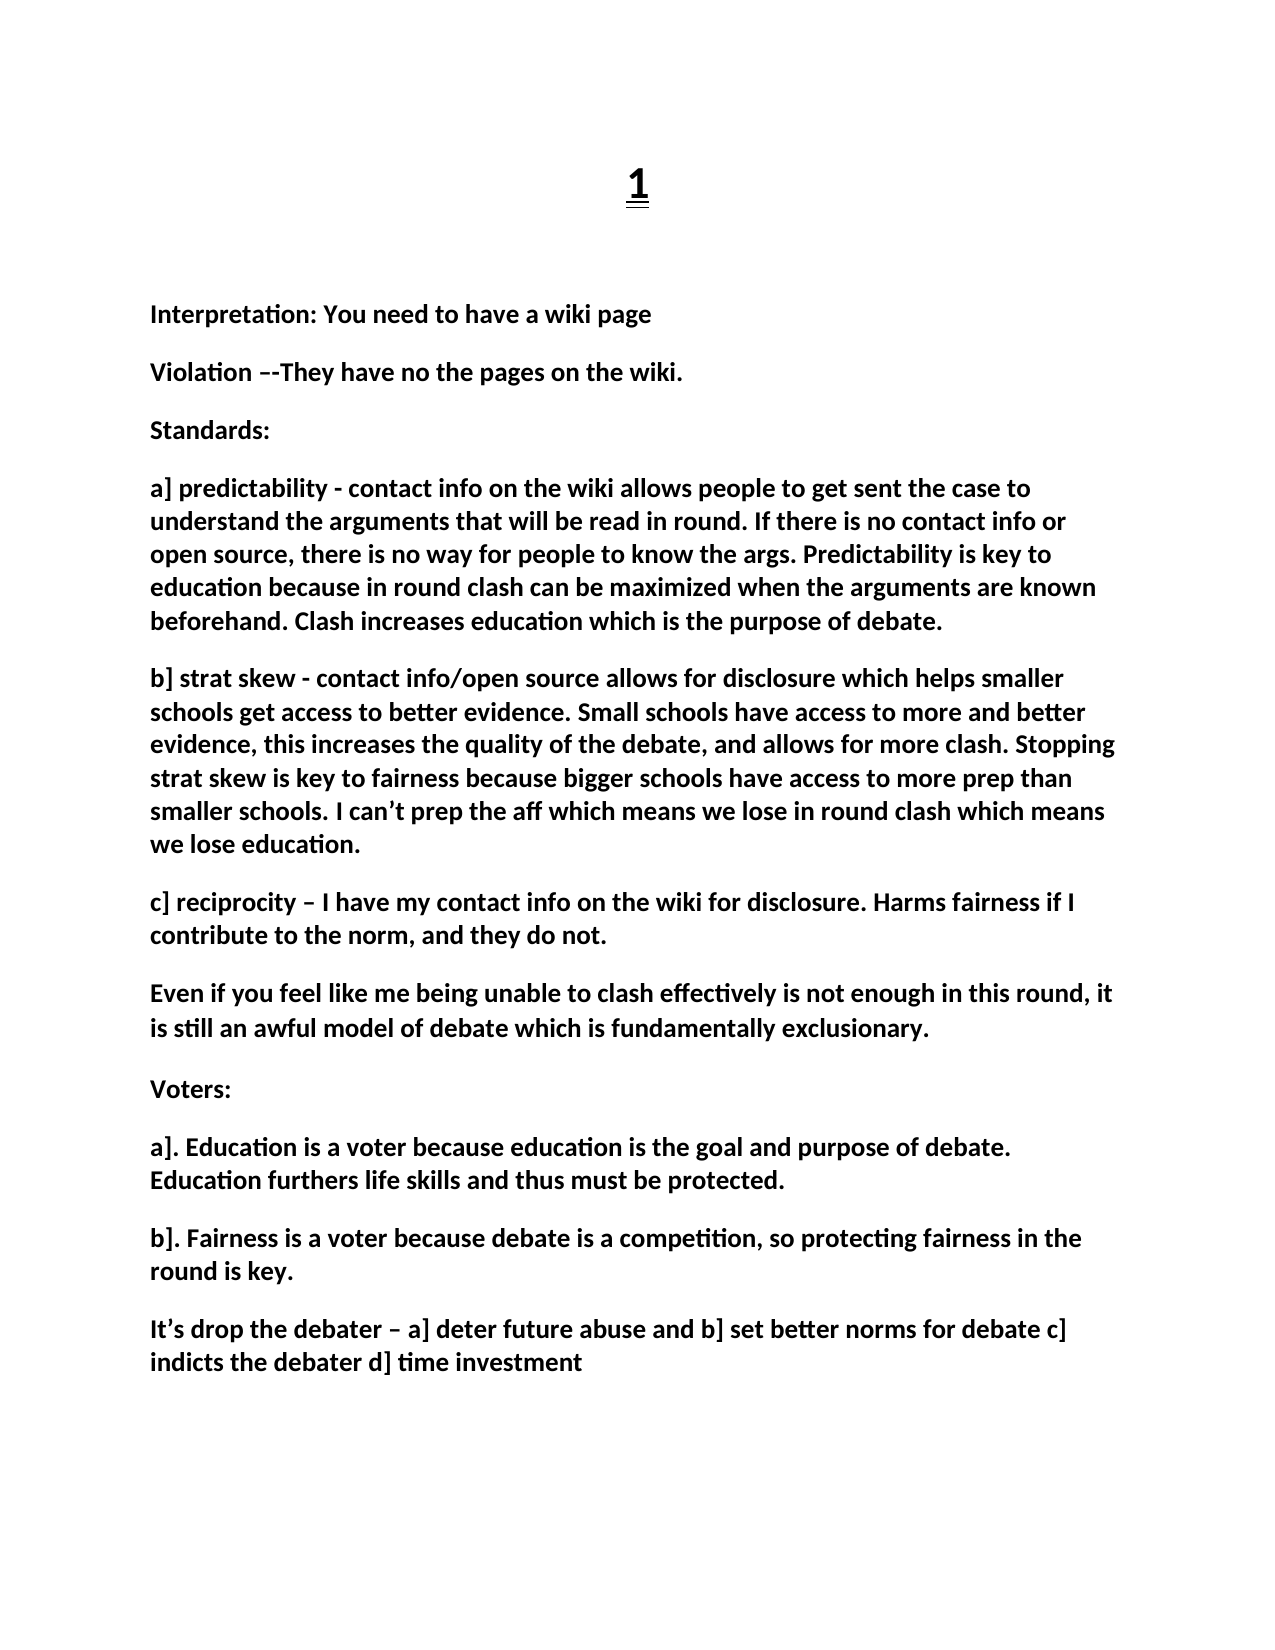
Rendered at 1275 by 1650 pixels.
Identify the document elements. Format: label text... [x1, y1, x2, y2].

text It’s drop the debater – a] deter future abuse and b] set better norms for debate c] indicts the debater d] time investment [150, 1312, 1125, 1378]
subtitle Even if you feel like me being unable to clash effectively is not enough in this round, it is still an awful model of debate which is fundamentally exclusionary. [150, 976, 1125, 1044]
text a]. Education is a voter because education is the goal and purpose of debate. Education furthers life skills and thus must be protected. [150, 1130, 1125, 1196]
text c] reciprocity – I have my contact info on the wiki for disclosure. Harms fairness if I contribute to the norm, and they do not. [150, 885, 1125, 951]
text a] predictability - contact info on the wiki allows people to get sent the case to understand the arguments that will be read in round. If there is no contact info or open source, there is no way for people to know the args. Predictability is key to education because in round clash can be maximized when the arguments are known beforehand. Clash increases education which is the purpose of debate. [150, 472, 1125, 637]
text Voters: [150, 1072, 1125, 1105]
subtitle 1 [150, 154, 1125, 210]
text b] strat skew - contact info/open source allows for disclosure which helps smaller schools get access to better evidence. Small schools have access to more and better evidence, this increases the quality of the debate, and allows for more clash. Stopping strat skew is key to fairness because bigger schools have access to more prep than smaller schools. I can’t prep the aff which means we lose in round clash which means we lose education. [150, 662, 1125, 860]
text b]. Fairness is a voter because debate is a competition, so protecting fairness in the round is key. [150, 1221, 1125, 1287]
text Standards: [150, 413, 1125, 447]
text Interpretation: You need to have a wiki page [150, 297, 1125, 331]
text Violation –-They have no the pages on the wiki. [150, 356, 1125, 388]
